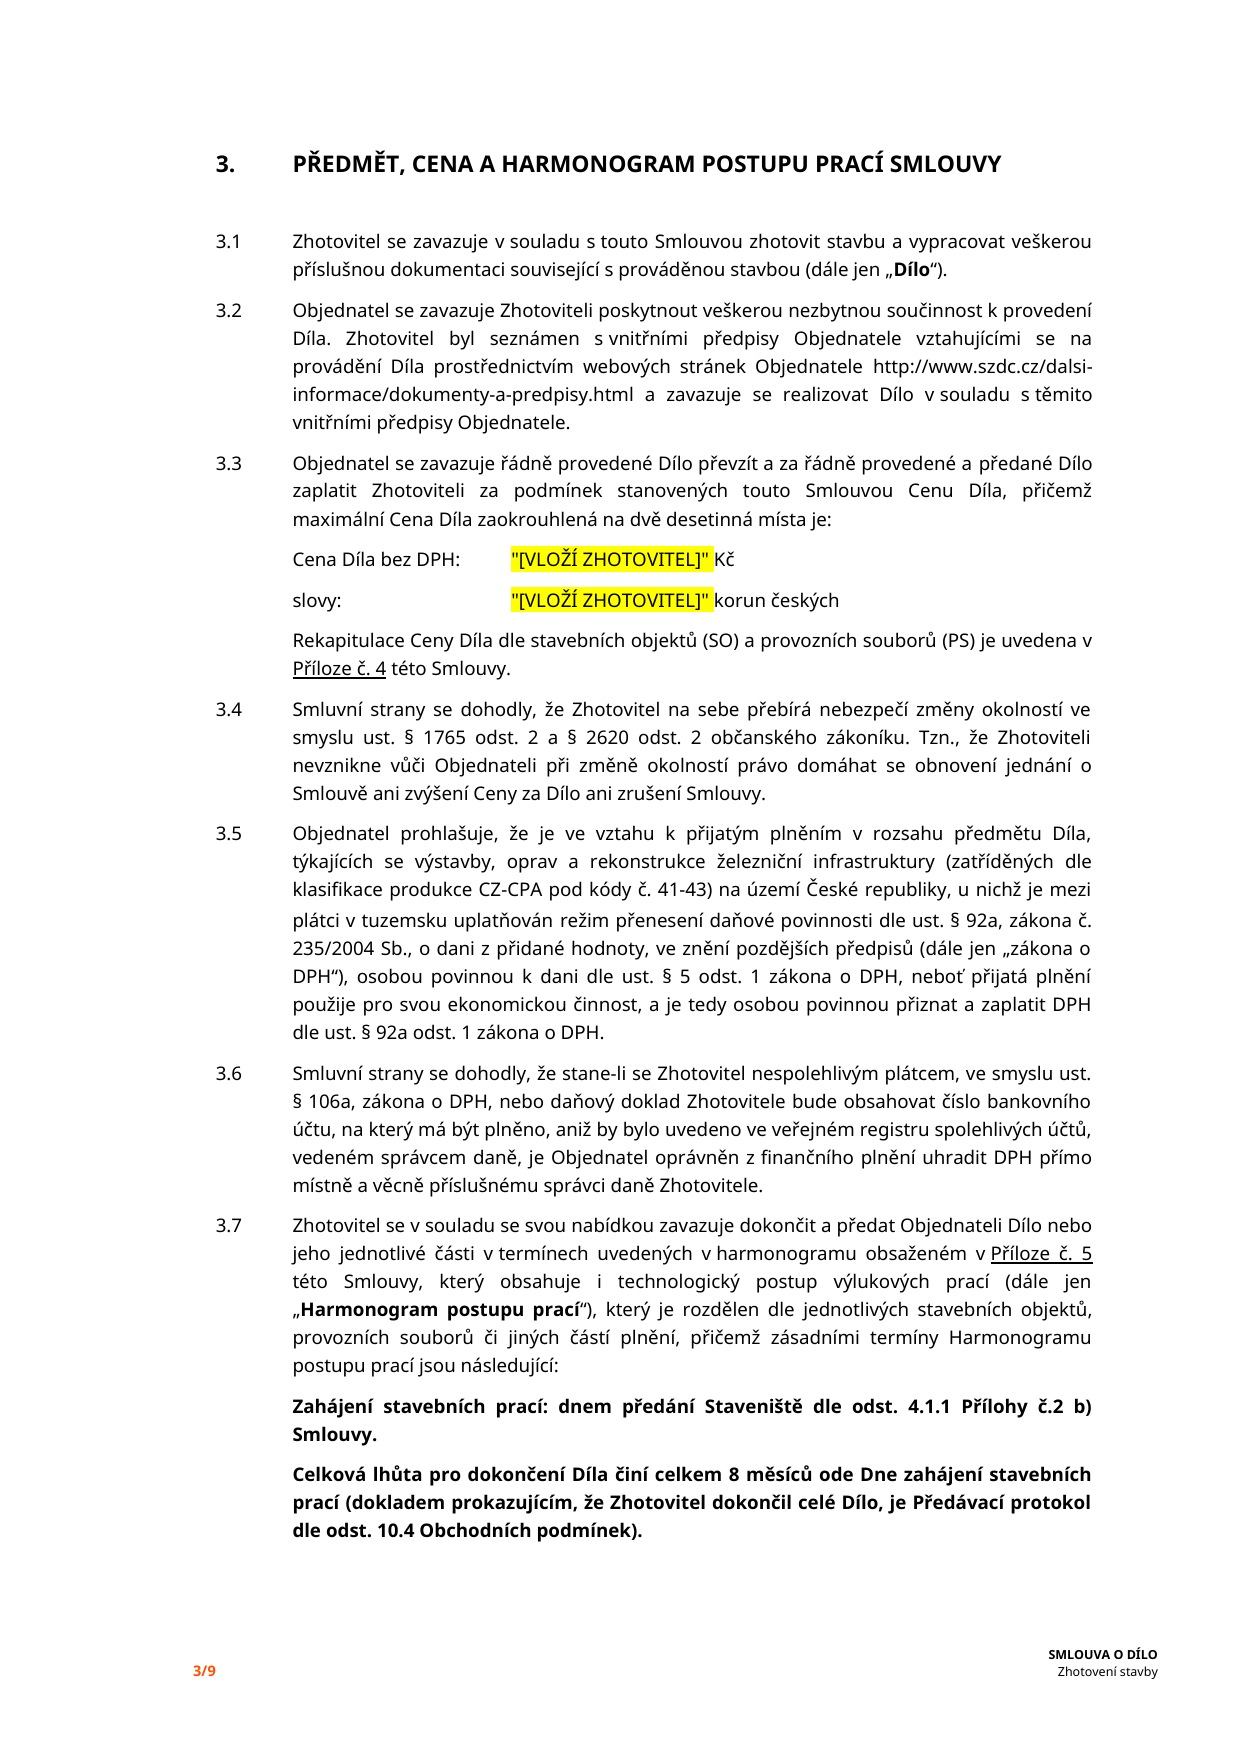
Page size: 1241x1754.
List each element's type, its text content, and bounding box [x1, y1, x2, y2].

text slovy: korun českých [714, 587, 1093, 612]
text Objednatel se zavazuje řádně provedené Dílo převzít a za řádně provedené a předané Dílo zaplatit Zhotoviteli za podmínek stanovených touto Smlouvou Cenu Díla, přičemž maximální Cena Díla zaokrouhlená na dvě desetinná místa je: [216, 450, 1093, 531]
text Rekapitulace Ceny Díla dle stavebních objektů (SO) a provozních souborů (PS) je uvedena v Příloze č. 4 této Smlouvy. [292, 627, 1093, 681]
text Cena Díla bez DPH: Kč [292, 546, 511, 572]
text Smluvní strany se dohodly, že stane-li se Zhotovitel nespolehlivým plátcem, ve smyslu ust. § 106a, zákona o DPH, nebo daňový doklad Zhotovitele bude obsahovat číslo bankovního účtu, na který má být plněno, aniž by bylo uvedeno ve veřejném registru spolehlivých účtů, vedeném správcem daně, je Objednatel oprávněn z finančního plnění uhradit DPH přímo místně a věcně příslušnému správci daně Zhotovitele. [216, 1060, 1093, 1197]
text Celková lhůta pro dokončení Díla činí celkem 8 měsíců ode Dne zahájení stavebních prací (dokladem prokazujícím, že Zhotovitel dokončil celé Dílo, je Předávací protokol dle odst. 10.4 Obchodních podmínek). [292, 1462, 1093, 1543]
text Zhotovitel se v souladu se svou nabídkou zavazuje dokončit a předat Objednateli Dílo nebo jeho jednotlivé části v termínech uvedených v harmonogramu obsaženém v Příloze č. 5 této Smlouvy, který obsahuje i technologický postup výlukových prací (dále jen „Harmonogram postupu prací“), který je rozdělen dle jednotlivých stavebních objektů, provozních souborů či jiných částí plnění, přičemž zásadními termíny Harmonogramu postupu prací jsou následující: [216, 1212, 1093, 1378]
text PŘEDMĚT, CENA A HARMONOGRAM POSTUPU PRACÍ SMLOUVY [216, 147, 1093, 179]
text Zhotovitel se zavazuje v souladu s touto Smlouvou zhotovit stavbu a vypracovat veškerou příslušnou dokumentaci související s prováděnou stavbou (dále jen „Dílo“). [216, 229, 1093, 282]
text Objednatel prohlašuje, že je ve vztahu k přijatým plněním v rozsahu předmětu Díla, týkajících se výstavby, oprav a rekonstrukce železniční infrastruktury (zatříděných dle klasifikace produkce CZ-CPA pod kódy č. 41-43) na území České republiky, u nichž je mezi plátci v tuzemsku uplatňován režim přenesení daňové povinnosti dle ust. § 92a, zákona č. 235/2004 Sb., o dani z přidané hodnoty, ve znění pozdějších předpisů (dále jen „zákona o DPH“), osobou povinnou k dani dle ust. § 5 odst. 1 zákona o DPH, neboť přijatá plnění použije pro svou ekonomickou činnost, a je tedy osobou povinnou přiznat a zaplatit DPH dle ust. § 92a odst. 1 zákona o DPH. [216, 821, 1093, 1045]
text Objednatel se zavazuje Zhotoviteli poskytnout veškerou nezbytnou součinnost k provedení Díla. Zhotovitel byl seznámen s vnitřními předpisy Objednatele vztahujícími se na provádění Díla prostřednictvím webových stránek Objednatele http://www.szdc.cz/dalsi-informace/dokumenty-a-predpisy.html a zavazuje se realizovat Dílo v souladu s těmito vnitřními předpisy Objednatele. [216, 297, 1093, 435]
text Zahájení stavebních prací: dnem předání Staveniště dle odst. 4.1.1 Přílohy č.2 b) Smlouvy. [292, 1393, 1093, 1447]
text Smluvní strany se dohodly, že Zhotovitel na sebe přebírá nebezpečí změny okolností ve smyslu ust. § 1765 odst. 2 a § 2620 odst. 2 občanského zákoníku. Tzn., že Zhotoviteli nevznikne vůči Objednateli při změně okolností právo domáhat se obnovení jednání o Smlouvě ani zvýšení Ceny za Dílo ani zrušení Smlouvy. [216, 696, 1093, 806]
text slovy: korun českých [292, 587, 511, 612]
text Cena Díla bez DPH: Kč [714, 546, 1093, 572]
